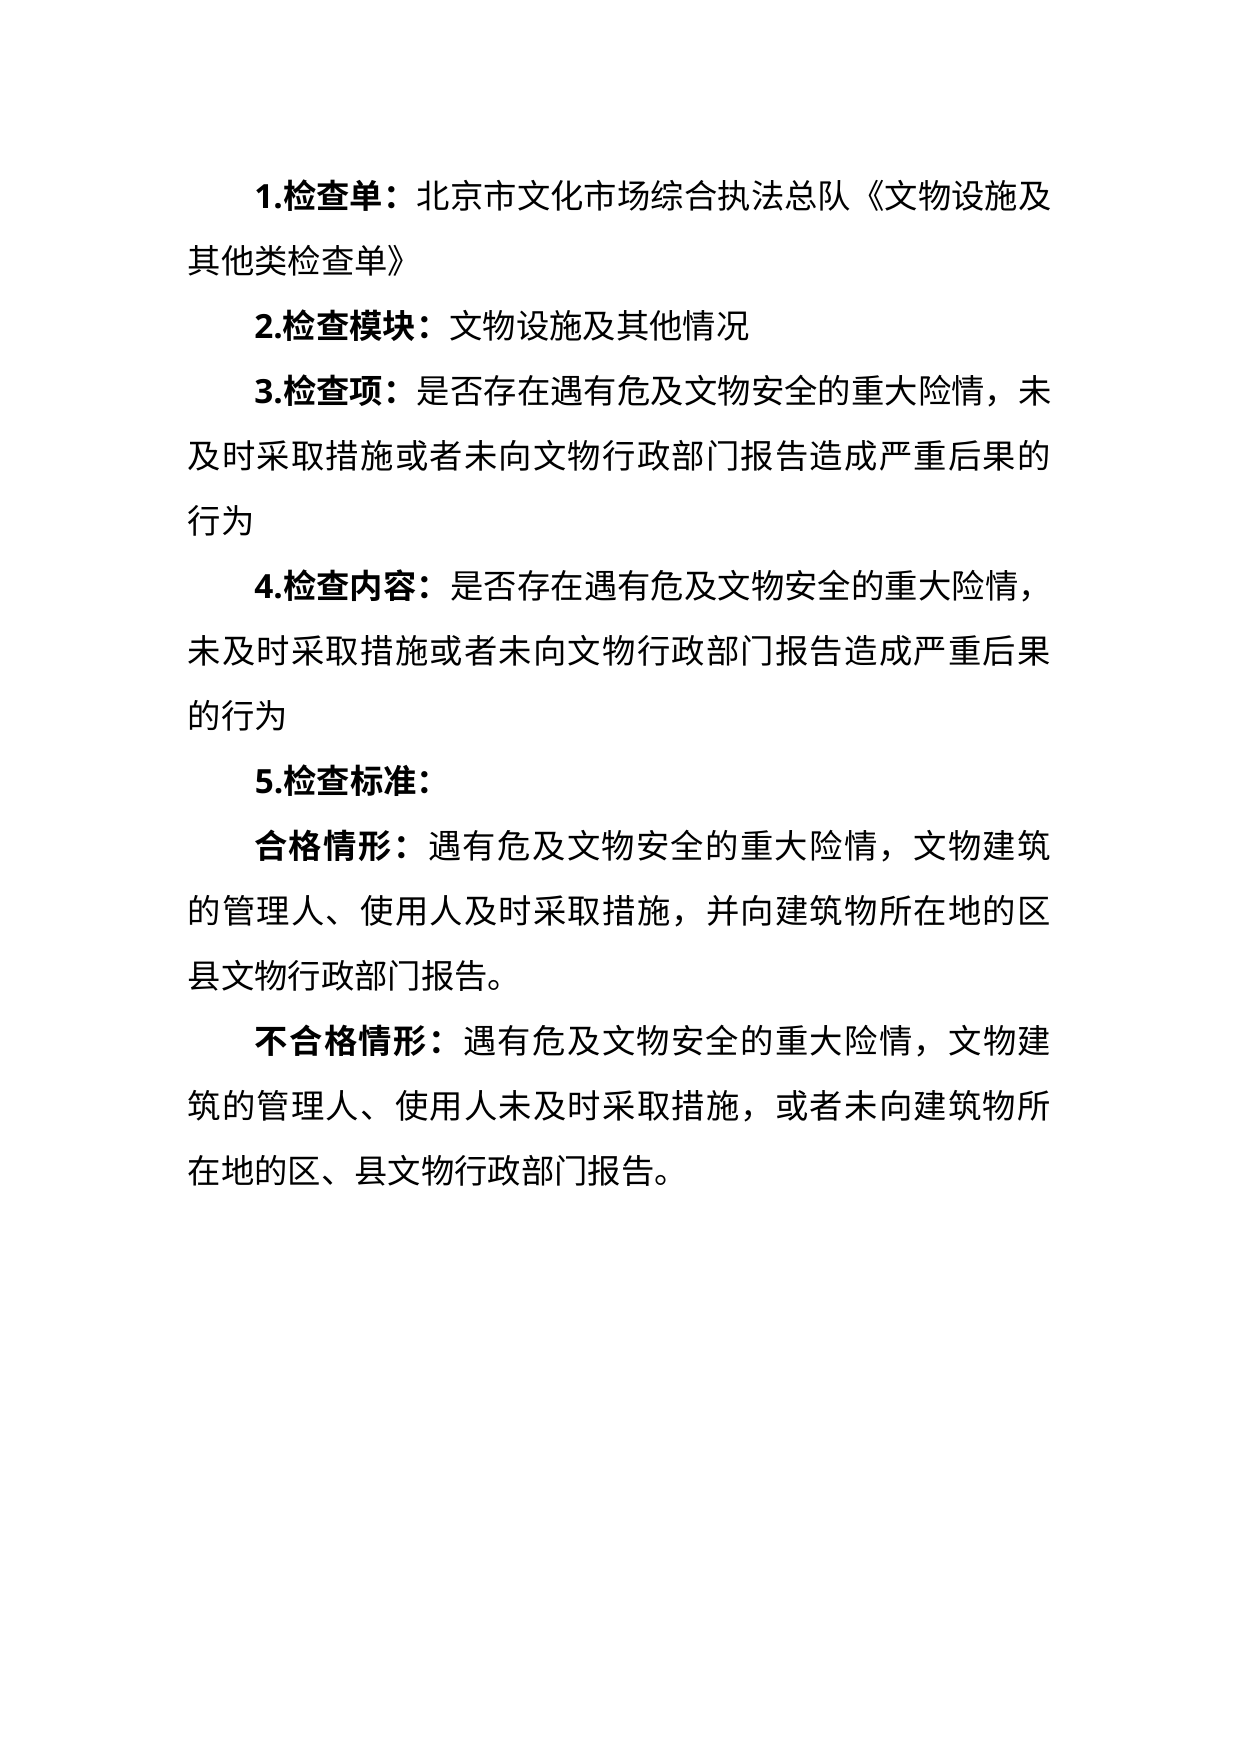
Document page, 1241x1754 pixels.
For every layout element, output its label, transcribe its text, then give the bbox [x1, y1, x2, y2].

text 合格情形：遇有危及文物安全的重大险情，文物建筑的管理人、使用人及时采取措施，并向建筑物所在地的区、县文物行政部门报告。 [187, 812, 1053, 1007]
text 3.检查项：是否存在遇有危及文物安全的重大险情，未及时采取措施或者未向文物行政部门报告造成严重后果的行为 [187, 357, 1053, 552]
text 5.检查标准： [187, 747, 1053, 812]
text 1.检查单：北京市文化市场综合执法总队《文物设施及其他类检查单》 [187, 162, 1053, 292]
text 2.检查模块：文物设施及其他情况 [187, 292, 1053, 357]
text 不合格情形：遇有危及文物安全的重大险情，文物建筑的管理人、使用人未及时采取措施，或者未向建筑物所在地的区、县文物行政部门报告。 [187, 1007, 1053, 1202]
text 4.检查内容：是否存在遇有危及文物安全的重大险情，未及时采取措施或者未向文物行政部门报告造成严重后果的行为 [187, 552, 1053, 747]
